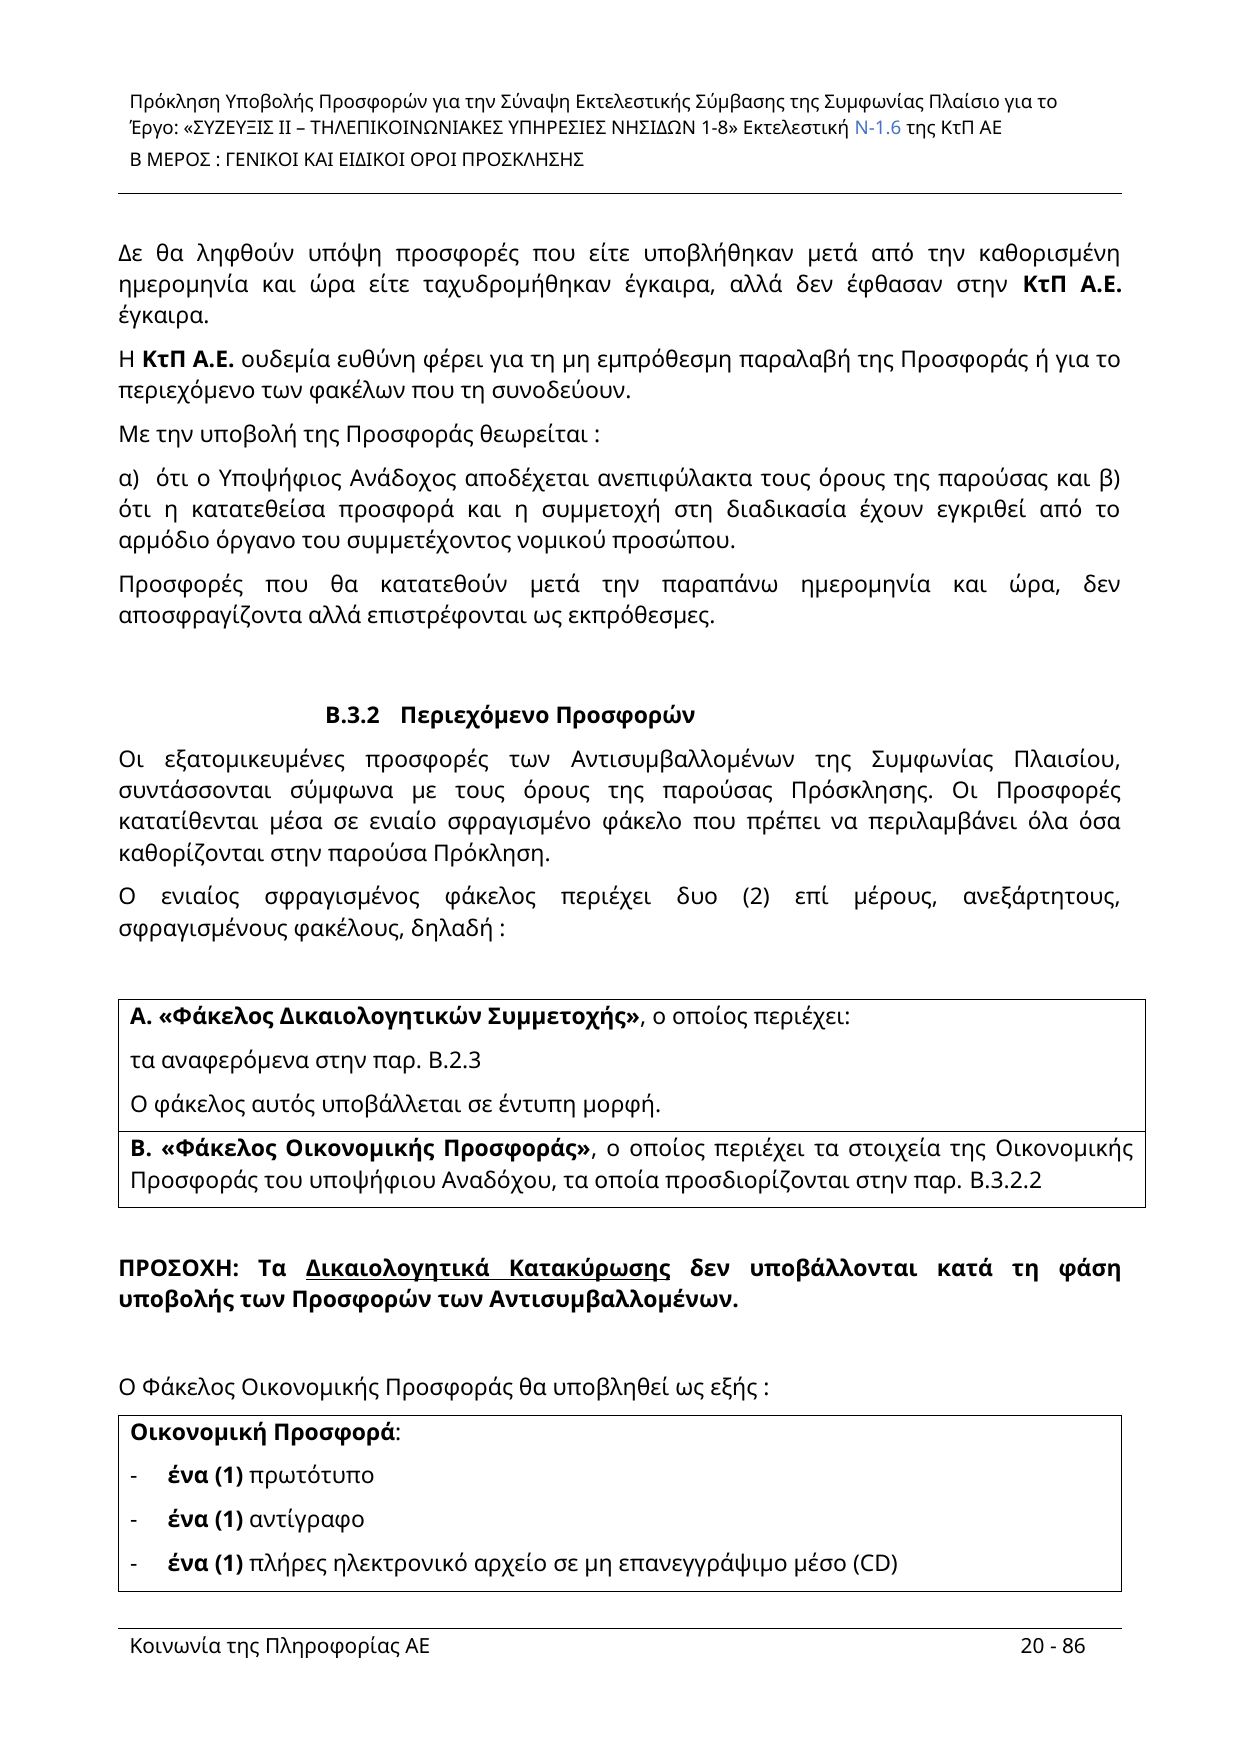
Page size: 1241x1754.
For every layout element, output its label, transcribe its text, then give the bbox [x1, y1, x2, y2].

table_header Α. «Φάκελος Δικαιολογητικών Συμμετοχής», ο οποίος περιέχει: τα αναφερόμενα στην παρ. B.2.3 Ο φάκελος αυτός υποβάλλεται σε έντυπη μορφή. [119, 1000, 1145, 1131]
text Με την υποβολή της Προσφοράς θεωρείται : [118, 418, 1122, 449]
text Ο ενιαίος σφραγισμένος φάκελος περιέχει δυο (2) επί μέρους, ανεξάρτητους, σφραγισμένους φακέλους, δηλαδή : [118, 880, 1122, 943]
text Ο Φάκελος Οικονομικής Προσφοράς θα υποβληθεί ως εξής : [118, 1371, 1122, 1402]
text ΠΡΟΣΟΧΗ: Τα Δικαιολογητικά Κατακύρωσης δεν υποβάλλονται κατά τη φάση υποβολής των Προσφορών των Αντισυμβαλλομένων. [118, 1252, 1122, 1314]
table_cell Β. «Φάκελος Οικονομικής Προσφοράς», ο οποίος περιέχει τα στοιχεία της Οικονομικής Προσφοράς του υποψήφιου Αναδόχου, τα οποία προσδιορίζονται στην παρ. B.3.2.2 [119, 1132, 1145, 1207]
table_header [119, 1416, 1121, 1591]
text Η ΚτΠ Α.Ε. ουδεμία ευθύνη φέρει για τη μη εμπρόθεσμη παραλαβή της Προσφοράς ή για το περιεχόμενο των φακέλων που τη συνοδεύουν. [118, 343, 1122, 405]
text Οι εξατομικευμένες προσφορές των Αντισυμβαλλομένων της Συμφωνίας Πλαισίου, συντάσσονται σύμφωνα με τους όρους της παρούσας Πρόσκλησης. Οι Προσφορές κατατίθενται μέσα σε ενιαίο σφραγισμένο φάκελο που πρέπει να περιλαμβάνει όλα όσα καθορίζονται στην παρούσα Πρόκληση. [118, 743, 1122, 868]
text α) ότι ο Υποψήφιος Ανάδοχος αποδέχεται ανεπιφύλακτα τους όρους της παρούσας και β) ότι η κατατεθείσα προσφορά και η συμμετοχή στη διαδικασία έχουν εγκριθεί από το αρμόδιο όργανο του συμμετέχοντος νομικού προσώπου. [118, 461, 1122, 555]
subtitle Περιεχόμενο Προσφορών [325, 699, 1122, 730]
text Δε θα ληφθούν υπόψη προσφορές που είτε υποβλήθηκαν μετά από την καθορισμένη ημερομηνία και ώρα είτε ταχυδρομήθηκαν έγκαιρα, αλλά δεν έφθασαν στην ΚτΠ Α.Ε. έγκαιρα. [118, 236, 1122, 330]
text Προσφορές που θα κατατεθούν μετά την παραπάνω ημερομηνία και ώρα, δεν αποσφραγίζοντα αλλά επιστρέφονται ως εκπρόθεσμες. [118, 568, 1122, 630]
